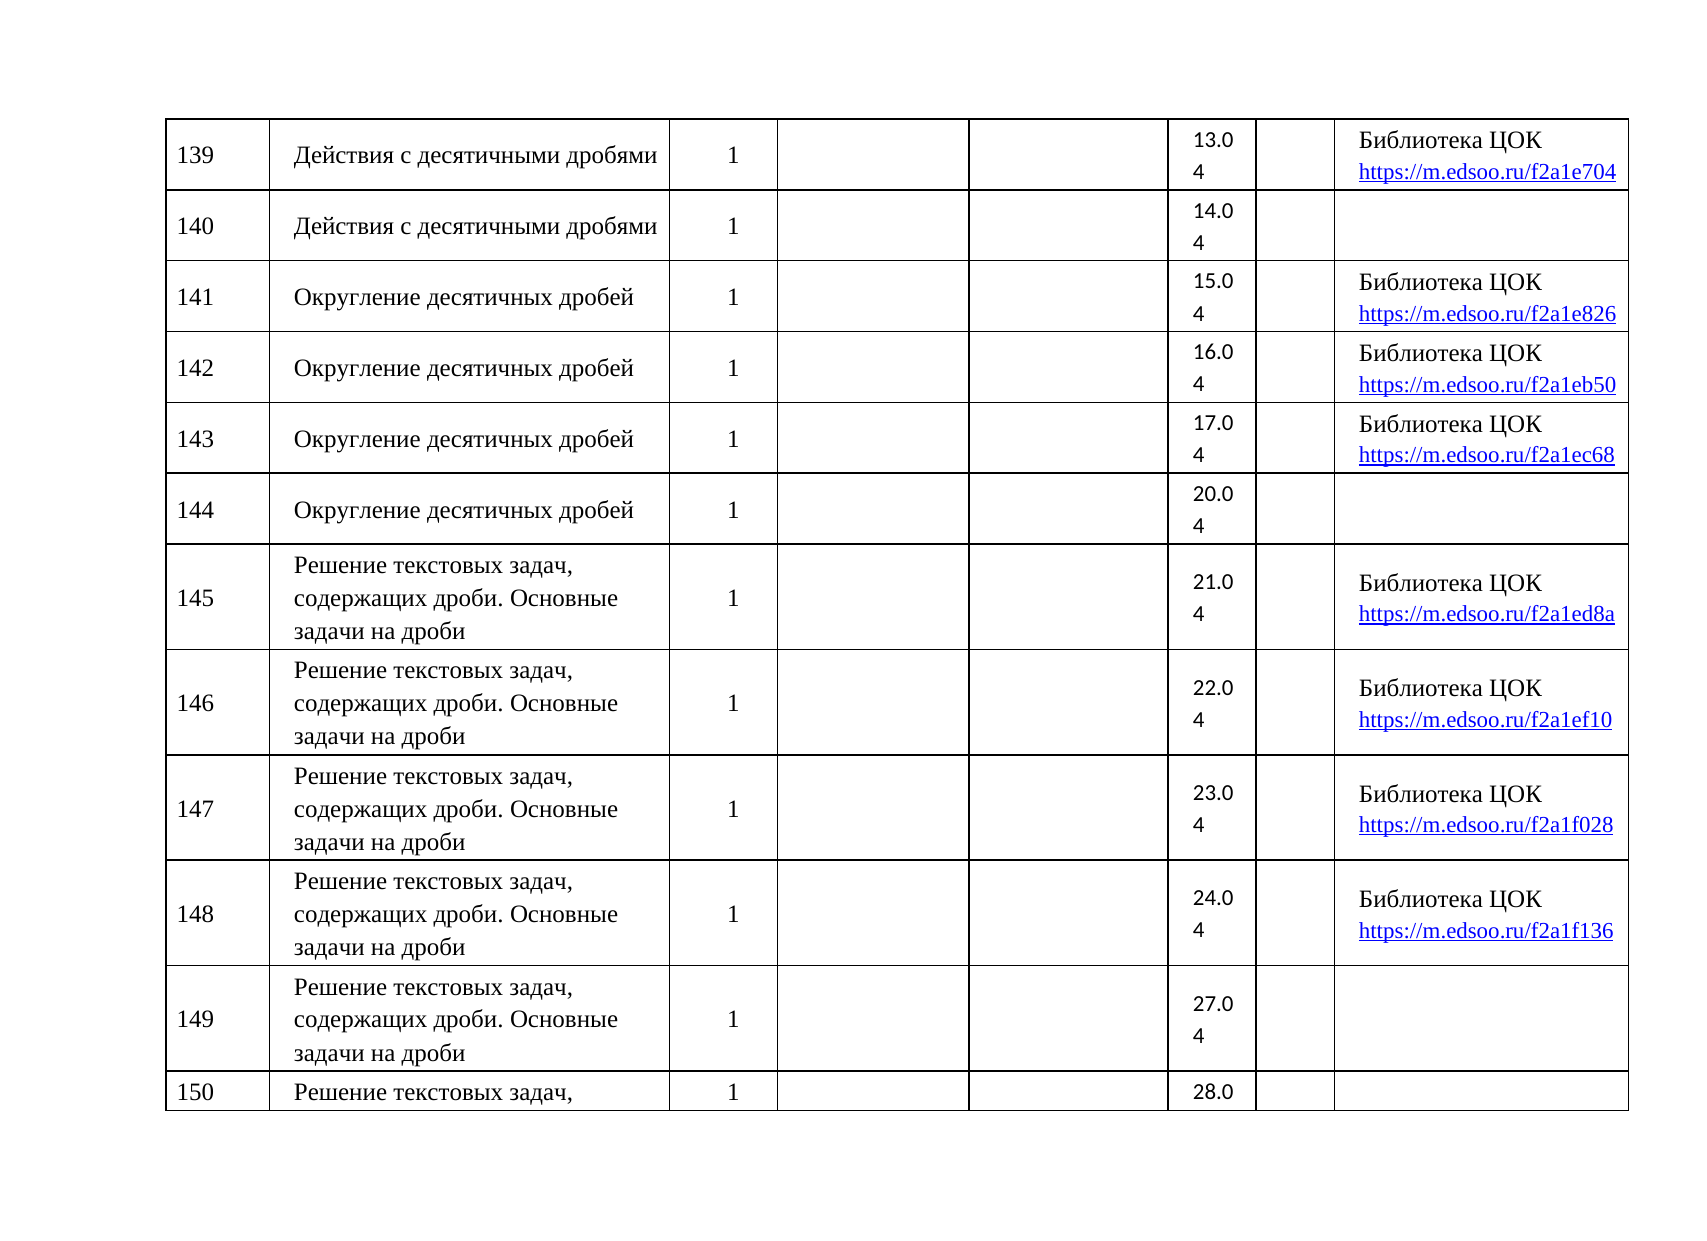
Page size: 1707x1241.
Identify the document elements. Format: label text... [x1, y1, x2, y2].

table_cell [1257, 756, 1334, 859]
table_cell [1335, 474, 1628, 543]
table_cell 1 [670, 545, 777, 648]
table_cell 1 [670, 474, 777, 543]
table_cell Библиотека ЦОК https://m.edsoo.ru/f2a1eb50 [1335, 332, 1628, 401]
table_cell Решение текстовых задач, содержащих дроби. Основные задачи на дроби [270, 545, 669, 648]
table_cell 139 [167, 120, 269, 189]
table_cell [970, 545, 1167, 648]
table_cell 23.04 [1169, 756, 1255, 859]
table_cell [778, 261, 968, 331]
table_cell Библиотека ЦОК https://m.edsoo.ru/f2a1f136 [1335, 861, 1628, 965]
table_cell [970, 756, 1167, 859]
table_cell [1257, 332, 1334, 401]
table_cell 15.04 [1169, 261, 1255, 331]
table_cell 1 [670, 332, 777, 401]
table_cell Решение текстовых задач, содержащих дроби. Основные задачи на дроби [270, 756, 669, 859]
table_cell Действия с десятичными дробями [270, 191, 669, 260]
table_cell Решение текстовых задач, содержащих дроби. Основные задачи на дроби [270, 650, 669, 754]
table_cell [1257, 545, 1334, 648]
table_cell [778, 1072, 968, 1109]
table_cell Округление десятичных дробей [270, 332, 669, 401]
table_cell [970, 120, 1167, 189]
table_cell 1 [670, 120, 777, 189]
table_cell 1 [670, 966, 777, 1070]
table_cell 1 [670, 861, 777, 965]
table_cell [270, 1072, 669, 1109]
table_cell [970, 261, 1167, 331]
table_cell [970, 650, 1167, 754]
table_cell [970, 861, 1167, 965]
table_cell [970, 474, 1167, 543]
table_cell [970, 332, 1167, 401]
table_cell [778, 650, 968, 754]
table_cell 16.04 [1169, 332, 1255, 401]
table_cell [1257, 191, 1334, 260]
table_cell 149 [167, 966, 269, 1070]
table_cell [778, 966, 968, 1070]
table_cell [1257, 1072, 1334, 1109]
table_cell Округление десятичных дробей [270, 403, 669, 472]
table_cell 24.04 [1169, 861, 1255, 965]
table_cell 143 [167, 403, 269, 472]
table_cell [1257, 861, 1334, 965]
table_cell [778, 332, 968, 401]
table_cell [270, 966, 669, 1070]
table_cell 1 [670, 261, 777, 331]
table_cell 13.04 [1169, 120, 1255, 189]
table_cell 142 [167, 332, 269, 401]
table_cell 146 [167, 650, 269, 754]
table_cell 14.04 [1169, 191, 1255, 260]
table_cell 17.04 [1169, 403, 1255, 472]
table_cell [270, 120, 669, 189]
table_cell [1335, 191, 1628, 260]
table_cell Библиотека ЦОК https://m.edsoo.ru/f2a1f028 [1335, 756, 1628, 859]
table_cell [1257, 403, 1334, 472]
table_cell [1257, 474, 1334, 543]
table_cell [970, 1072, 1167, 1109]
table_cell [778, 861, 968, 965]
table_cell 22.04 [1169, 650, 1255, 754]
table_cell [970, 403, 1167, 472]
table_cell 1 [670, 403, 777, 472]
table_cell [778, 474, 968, 543]
table_cell Библиотека ЦОК https://m.edsoo.ru/f2a1ed8a [1335, 545, 1628, 648]
table_cell Библиотека ЦОК https://m.edsoo.ru/f2a1e704 [1335, 120, 1628, 189]
table_cell [970, 191, 1167, 260]
table_cell [1257, 966, 1334, 1070]
table_cell 140 [167, 191, 269, 260]
table_cell Решение текстовых задач, содержащих дроби. Основные задачи на дроби [270, 861, 669, 965]
table_cell 144 [167, 474, 269, 543]
table_cell 20.04 [1169, 474, 1255, 543]
table_cell Округление десятичных дробей [270, 474, 669, 543]
table_cell [970, 966, 1167, 1070]
table_cell 1 [670, 1072, 777, 1109]
table_cell 150 [167, 1072, 269, 1109]
table_cell Округление десятичных дробей [270, 261, 669, 331]
table_cell 21.04 [1169, 545, 1255, 648]
table_cell [778, 120, 968, 189]
table_cell [778, 545, 968, 648]
table_cell [1335, 966, 1628, 1070]
table_cell [1257, 650, 1334, 754]
table_cell Библиотека ЦОК https://m.edsoo.ru/f2a1ef10 [1335, 650, 1628, 754]
table_cell [1257, 120, 1334, 189]
table_cell [778, 403, 968, 472]
table_cell 145 [167, 545, 269, 648]
table_cell 27.04 [1169, 966, 1255, 1070]
table_cell Библиотека ЦОК https://m.edsoo.ru/f2a1e826 [1335, 261, 1628, 331]
table_cell Библиотека ЦОК https://m.edsoo.ru/f2a1ec68 [1335, 403, 1628, 472]
table_cell 28.04 [1169, 1072, 1255, 1109]
table_cell 1 [670, 650, 777, 754]
table_cell [1257, 261, 1334, 331]
table_cell 1 [670, 756, 777, 859]
table_cell 1 [670, 191, 777, 260]
table_cell [778, 191, 968, 260]
table_cell 148 [167, 861, 269, 965]
table_cell [1335, 1072, 1628, 1109]
table_cell 147 [167, 756, 269, 859]
table_cell 141 [167, 261, 269, 331]
table_cell [778, 756, 968, 859]
